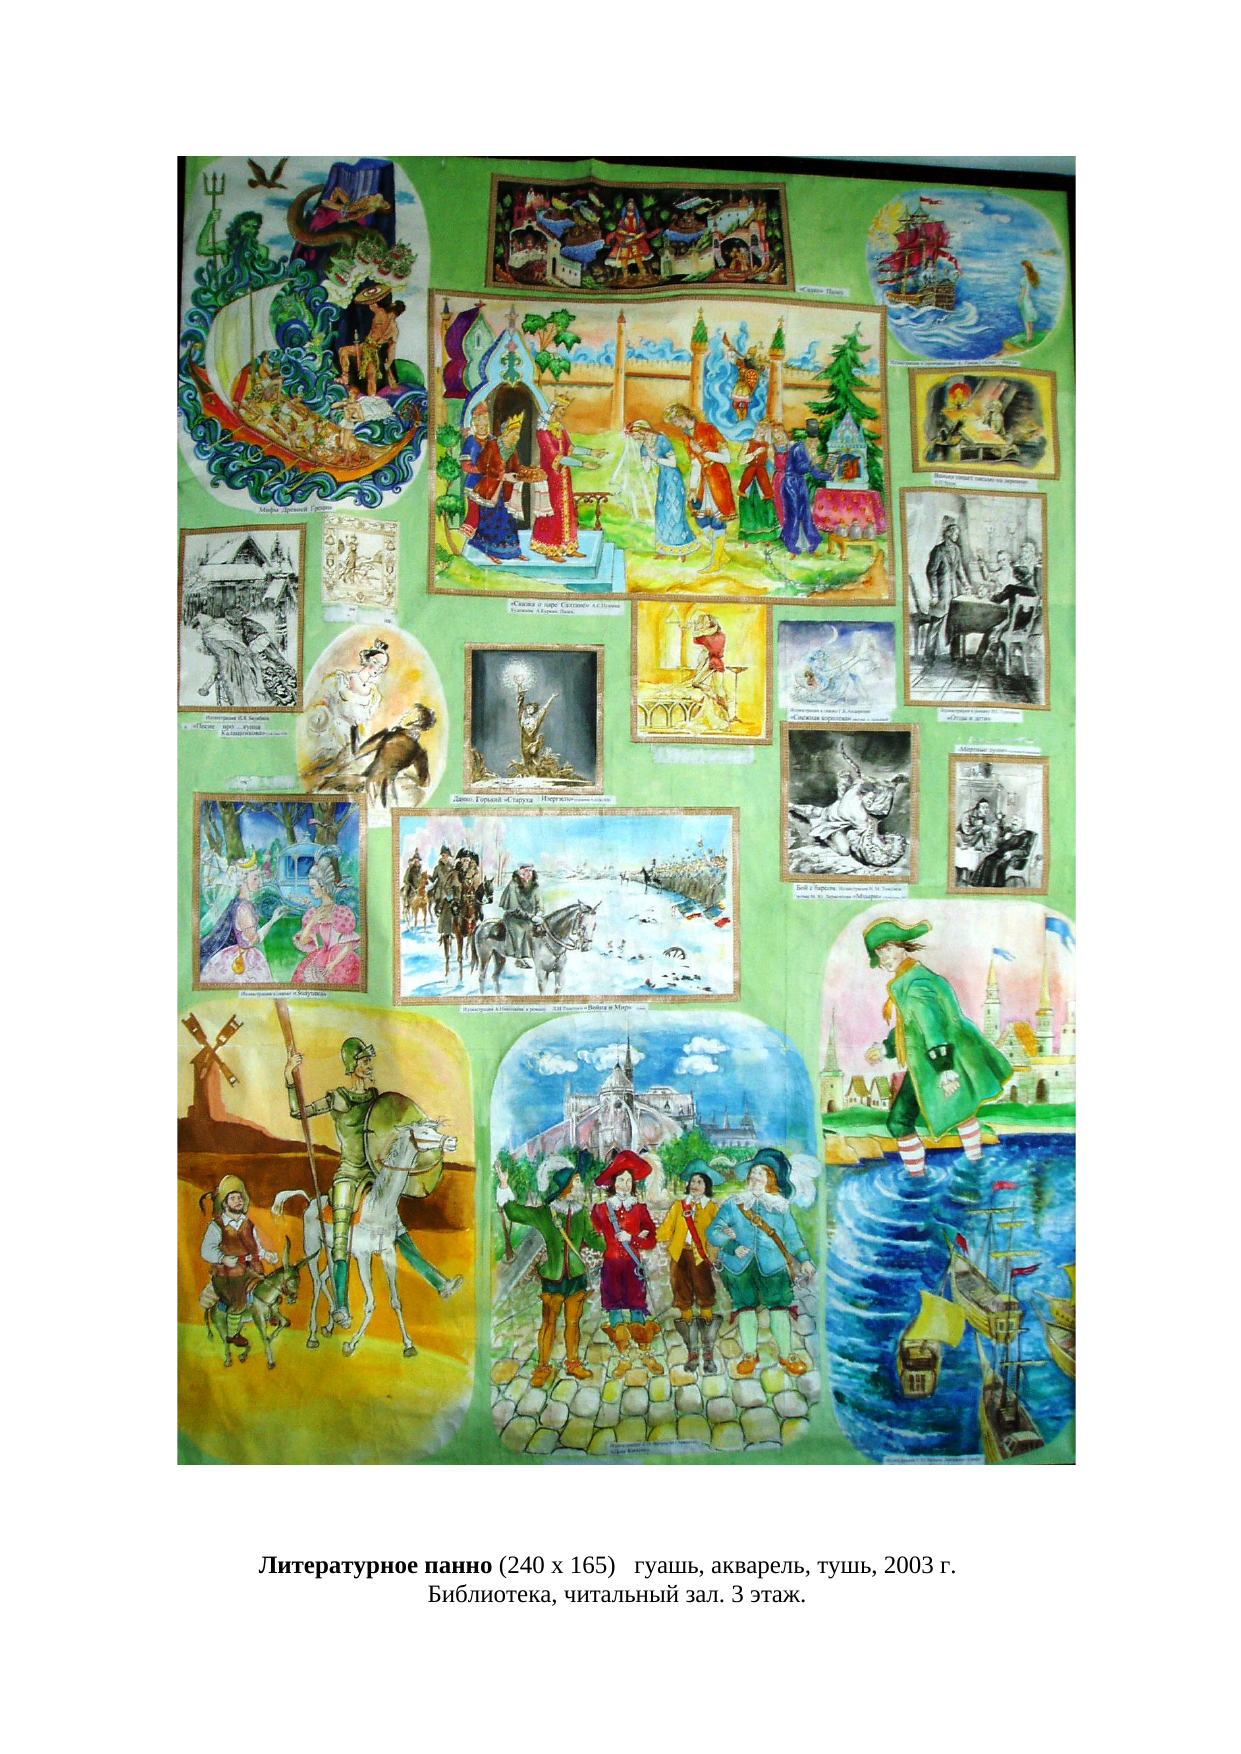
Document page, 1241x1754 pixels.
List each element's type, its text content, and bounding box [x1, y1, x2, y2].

picture [177, 156, 1076, 1465]
text Библиотека, читальный зал. 3 этаж. [177, 1579, 1152, 1608]
text Литературное панно (240 х 165) гуашь, акварель, тушь, . [177, 1551, 1152, 1579]
